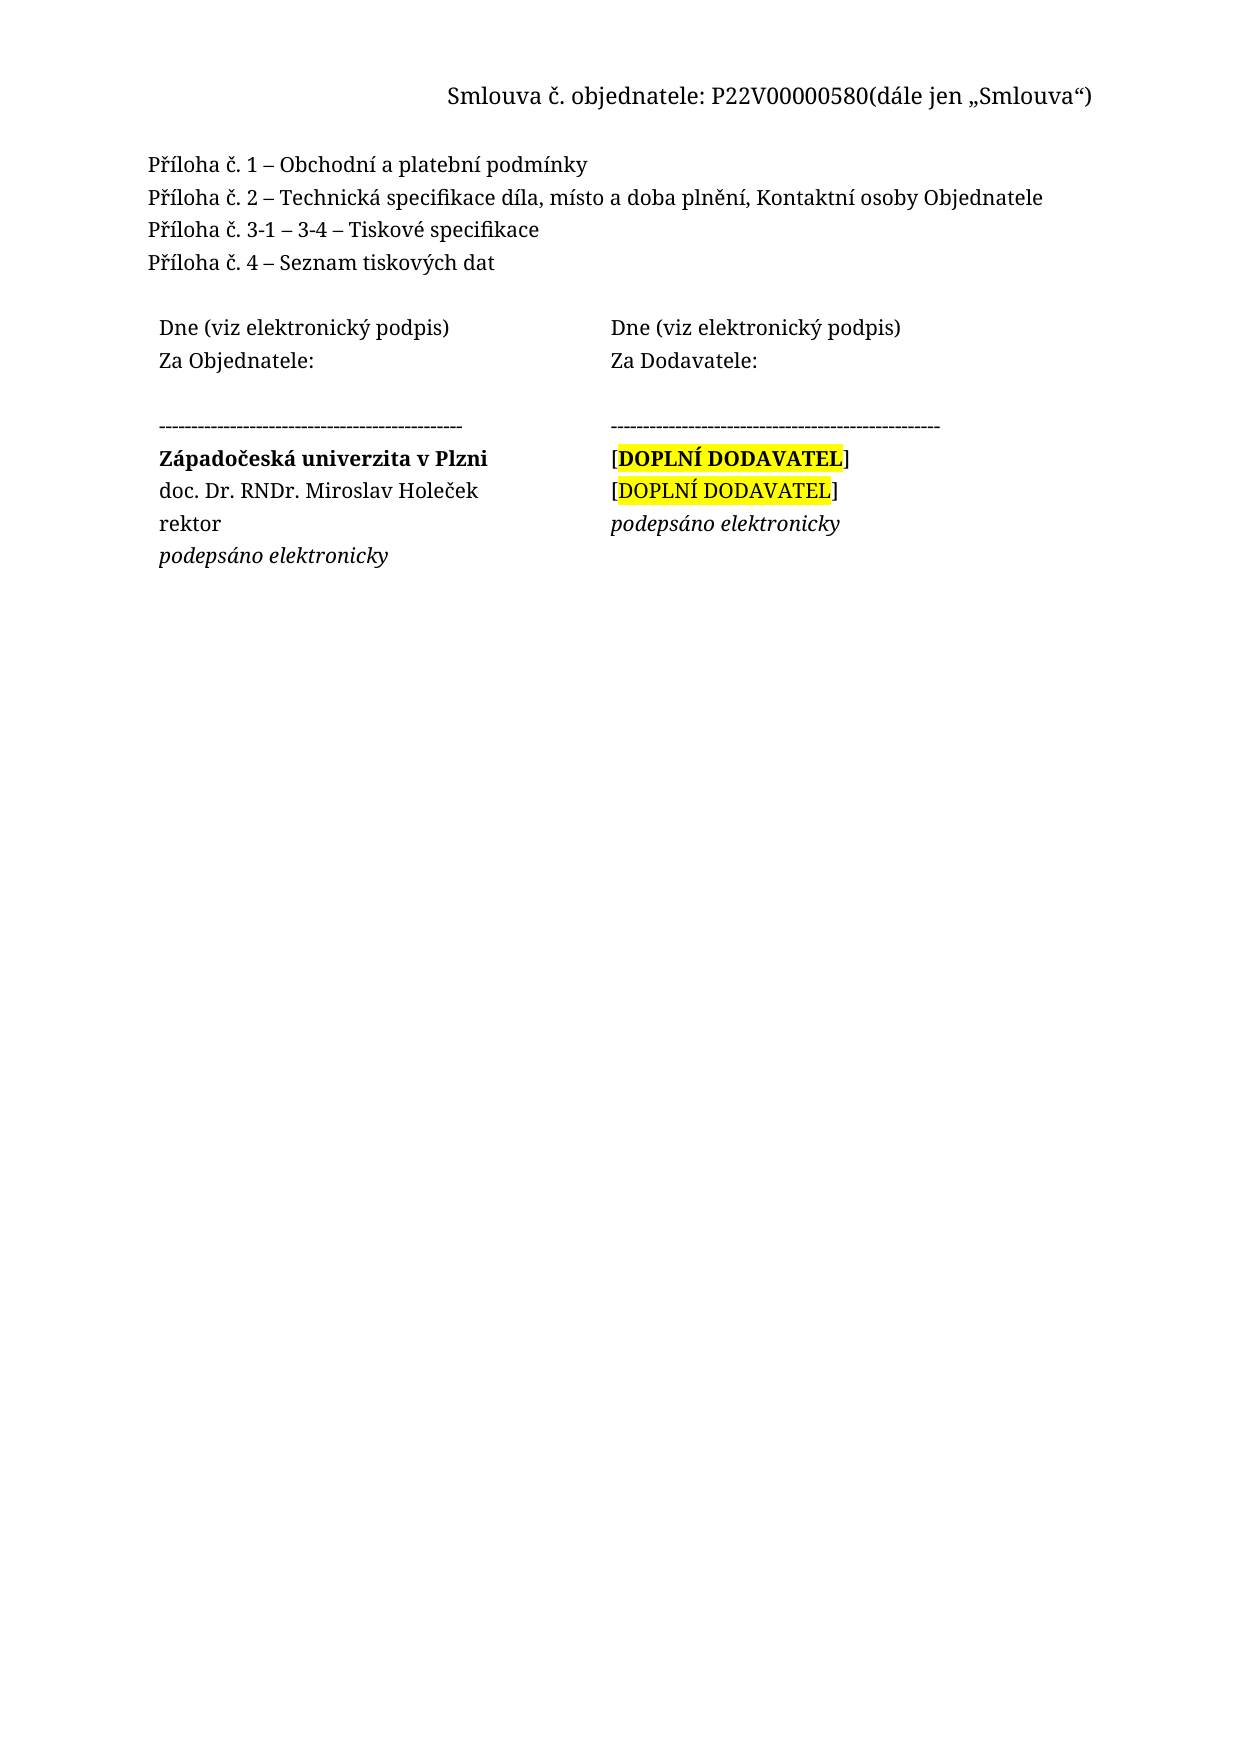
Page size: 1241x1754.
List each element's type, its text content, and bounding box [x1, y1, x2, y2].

table_header Dne (viz elektronický podpis) Za Objednatele: ----------------------------------------------- Západočeská univerzita v Plzni doc. Dr. RNDr. Miroslav Holeček rektor podepsáno elektronicky [148, 313, 599, 574]
text Příloha č. 4 – Seznam tiskových dat [148, 248, 1093, 276]
text Příloha č. 1 – Obchodní a platební podmínky [148, 150, 1093, 179]
text Příloha č. 3-1 – 3-4 – Tiskové specifikace [148, 215, 1093, 244]
text Příloha č. 2 – Technická specifikace díla, místo a doba plnění, Kontaktní osoby Objednatele [148, 183, 1093, 211]
table_header Dne (viz elektronický podpis) Za Dodavatele: --------------------------------------------------- [DOPLNÍ DODAVATEL] [DOPLNÍ DODAVATEL] podepsáno elektronicky [599, 313, 1051, 574]
